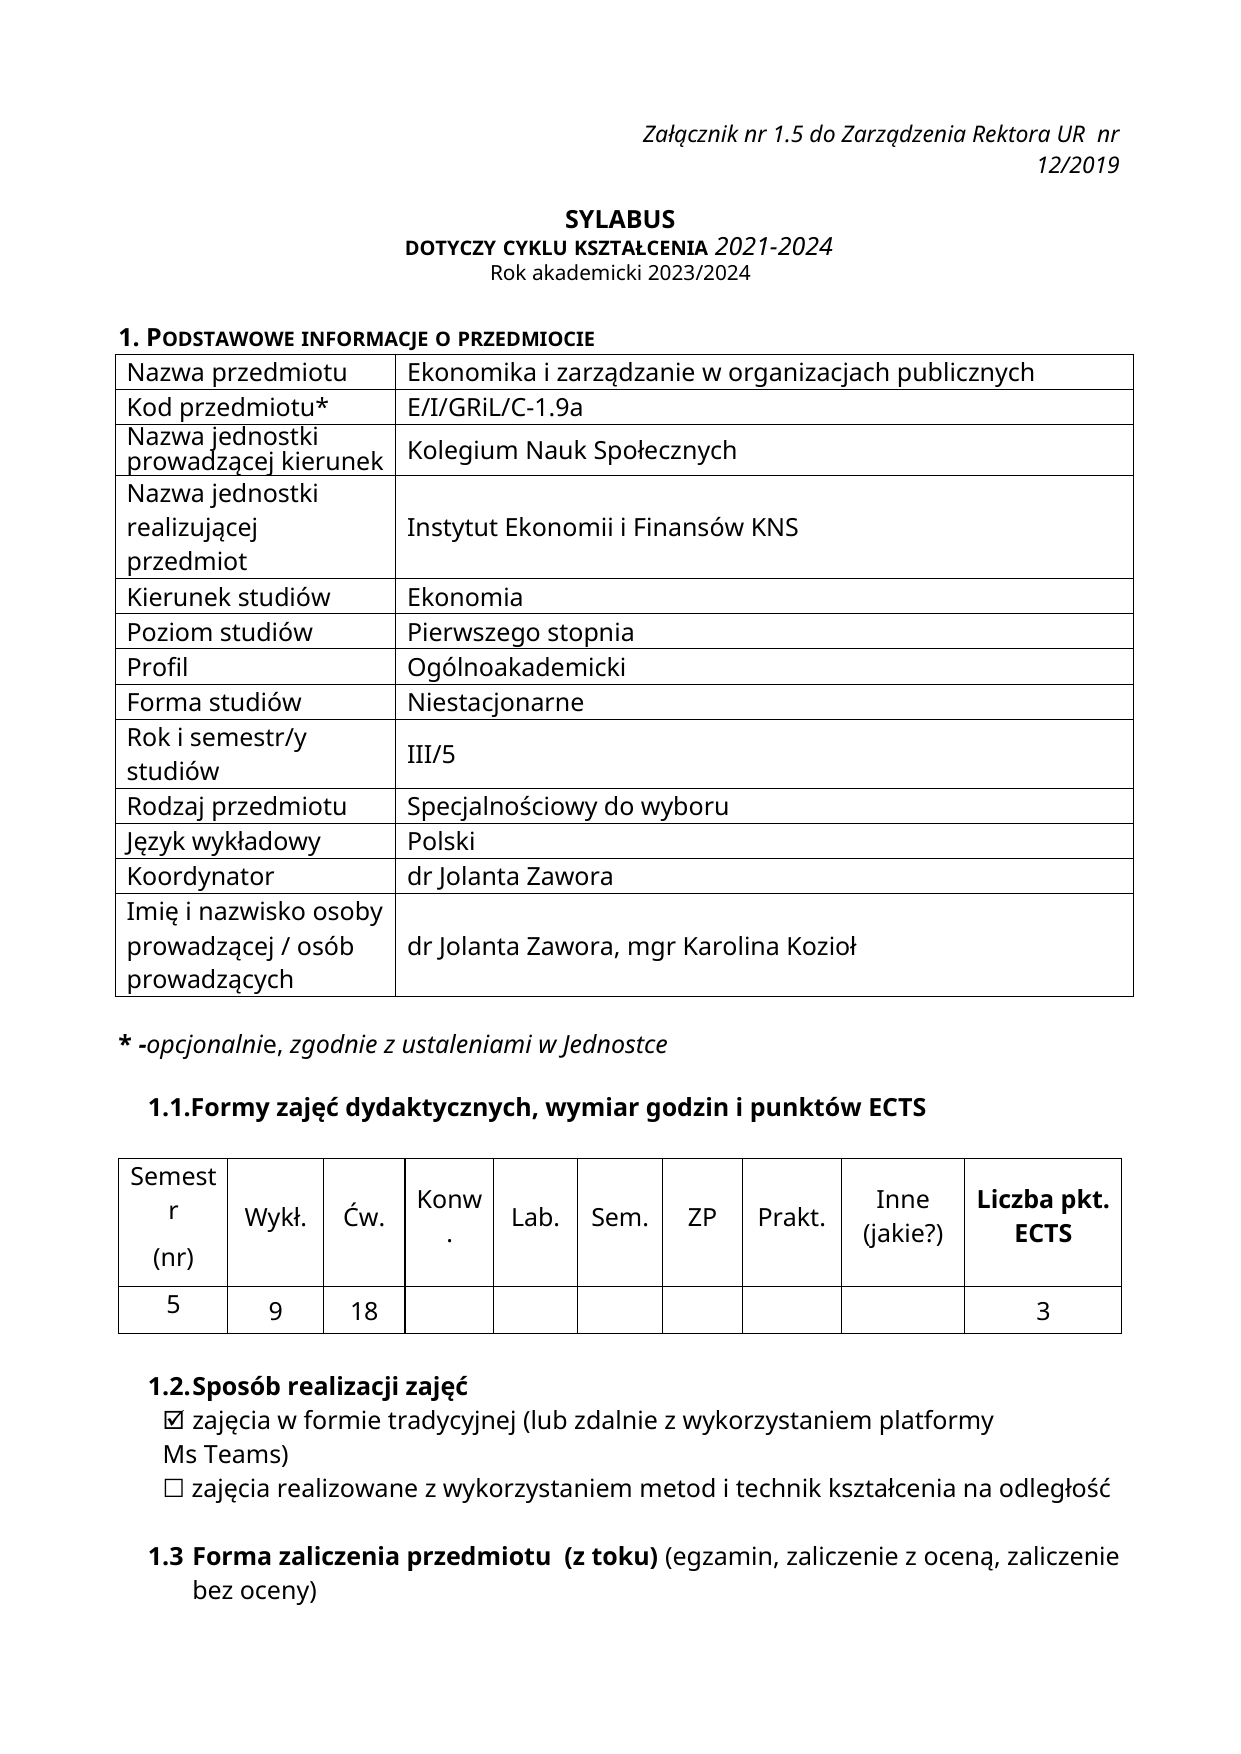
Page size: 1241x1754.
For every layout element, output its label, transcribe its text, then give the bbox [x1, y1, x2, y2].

table_cell Instytut Ekonomii i Finansów KNS [396, 476, 1133, 578]
table_cell Rodzaj przedmiotu [116, 789, 395, 823]
table_cell E/I/GRiL/C-1.9a [396, 390, 1133, 424]
text * -opcjonalnie, zgodnie z ustaleniami w Jednostce [118, 1026, 1122, 1061]
table_cell Pierwszego stopnia [396, 614, 1133, 648]
table_header Konw. [406, 1159, 493, 1286]
table_header Ekonomika i zarządzanie w organizacjach publicznych [396, 355, 1133, 389]
table_cell Nazwa jednostki prowadzącej kierunek [116, 425, 395, 475]
table_cell [743, 1287, 841, 1333]
table_cell [663, 1287, 742, 1333]
text 1.1.Formy zajęć dydaktycznych, wymiar godzin i punktów ECTS [148, 1090, 1122, 1124]
table_cell Nazwa jednostki realizującej przedmiot [116, 476, 395, 578]
table_header Semestr (nr) [119, 1159, 227, 1286]
table_cell Język wykładowy [116, 824, 395, 858]
table_cell Forma studiów [116, 685, 395, 718]
table_cell 9 [228, 1287, 323, 1333]
table_header Ćw. [324, 1159, 404, 1286]
text Rok akademicki 2023/2024 [118, 261, 1122, 286]
table_header ZP [663, 1159, 742, 1286]
table_cell Poziom studiów [116, 614, 395, 648]
table_cell Profil [116, 649, 395, 683]
table_cell III/5 [396, 720, 1133, 788]
table_cell Niestacjonarne [396, 685, 1133, 718]
table_header Prakt. [743, 1159, 841, 1286]
table_cell Specjalnościowy do wyboru [396, 789, 1133, 823]
text Załącznik nr 1.5 do Zarządzenia Rektora UR nr 12/2019 [118, 118, 1122, 181]
text 1.2. Sposób realizacji zajęć [148, 1368, 1122, 1402]
table_cell [494, 1287, 577, 1333]
table_cell Rok i semestr/y studiów [116, 720, 395, 788]
table_header Sem. [578, 1159, 662, 1286]
text 1. Podstawowe informacje o przedmiocie [118, 319, 1122, 354]
table_cell 5 [119, 1287, 227, 1333]
table_cell 3 [965, 1287, 1121, 1333]
text ☐ zajęcia realizowane z wykorzystaniem metod i technik kształcenia na odległość [162, 1471, 1122, 1504]
table_cell Koordynator [116, 859, 395, 893]
table_cell [406, 1287, 493, 1333]
table_header Lab. [494, 1159, 577, 1286]
table_cell Kierunek studiów [116, 579, 395, 613]
table_header Liczba pkt. ECTS [965, 1159, 1121, 1286]
table_cell 18 [324, 1287, 404, 1333]
table_header Nazwa przedmiotu [116, 355, 395, 389]
text 1.3 Forma zaliczenia przedmiotu (z toku) (egzamin, zaliczenie z oceną, zaliczenie bez oceny) [148, 1539, 1122, 1607]
table_cell [842, 1287, 964, 1333]
table_cell dr Jolanta Zawora [396, 859, 1133, 893]
table_cell [578, 1287, 662, 1333]
table_cell Kod przedmiotu* [116, 390, 395, 424]
table_cell Ekonomia [396, 579, 1133, 613]
table_header Wykł. [228, 1159, 323, 1286]
text SYLABUS [118, 201, 1122, 236]
table_cell Polski [396, 824, 1133, 858]
text dotyczy cyklu kształcenia 2021-2024 [118, 236, 1122, 261]
table_cell Ogólnoakademicki [396, 649, 1133, 683]
table_cell Kolegium Nauk Społecznych [396, 425, 1133, 475]
table_header Inne (jakie?) [842, 1159, 964, 1286]
table_cell Imię i nazwisko osoby prowadzącej / osób prowadzących [116, 894, 395, 996]
table_cell dr Jolanta Zawora, mgr Karolina Kozioł [396, 894, 1133, 996]
text zajęcia w formie tradycyjnej (lub zdalnie z wykorzystaniem platformy Ms Teams) [162, 1402, 1122, 1471]
